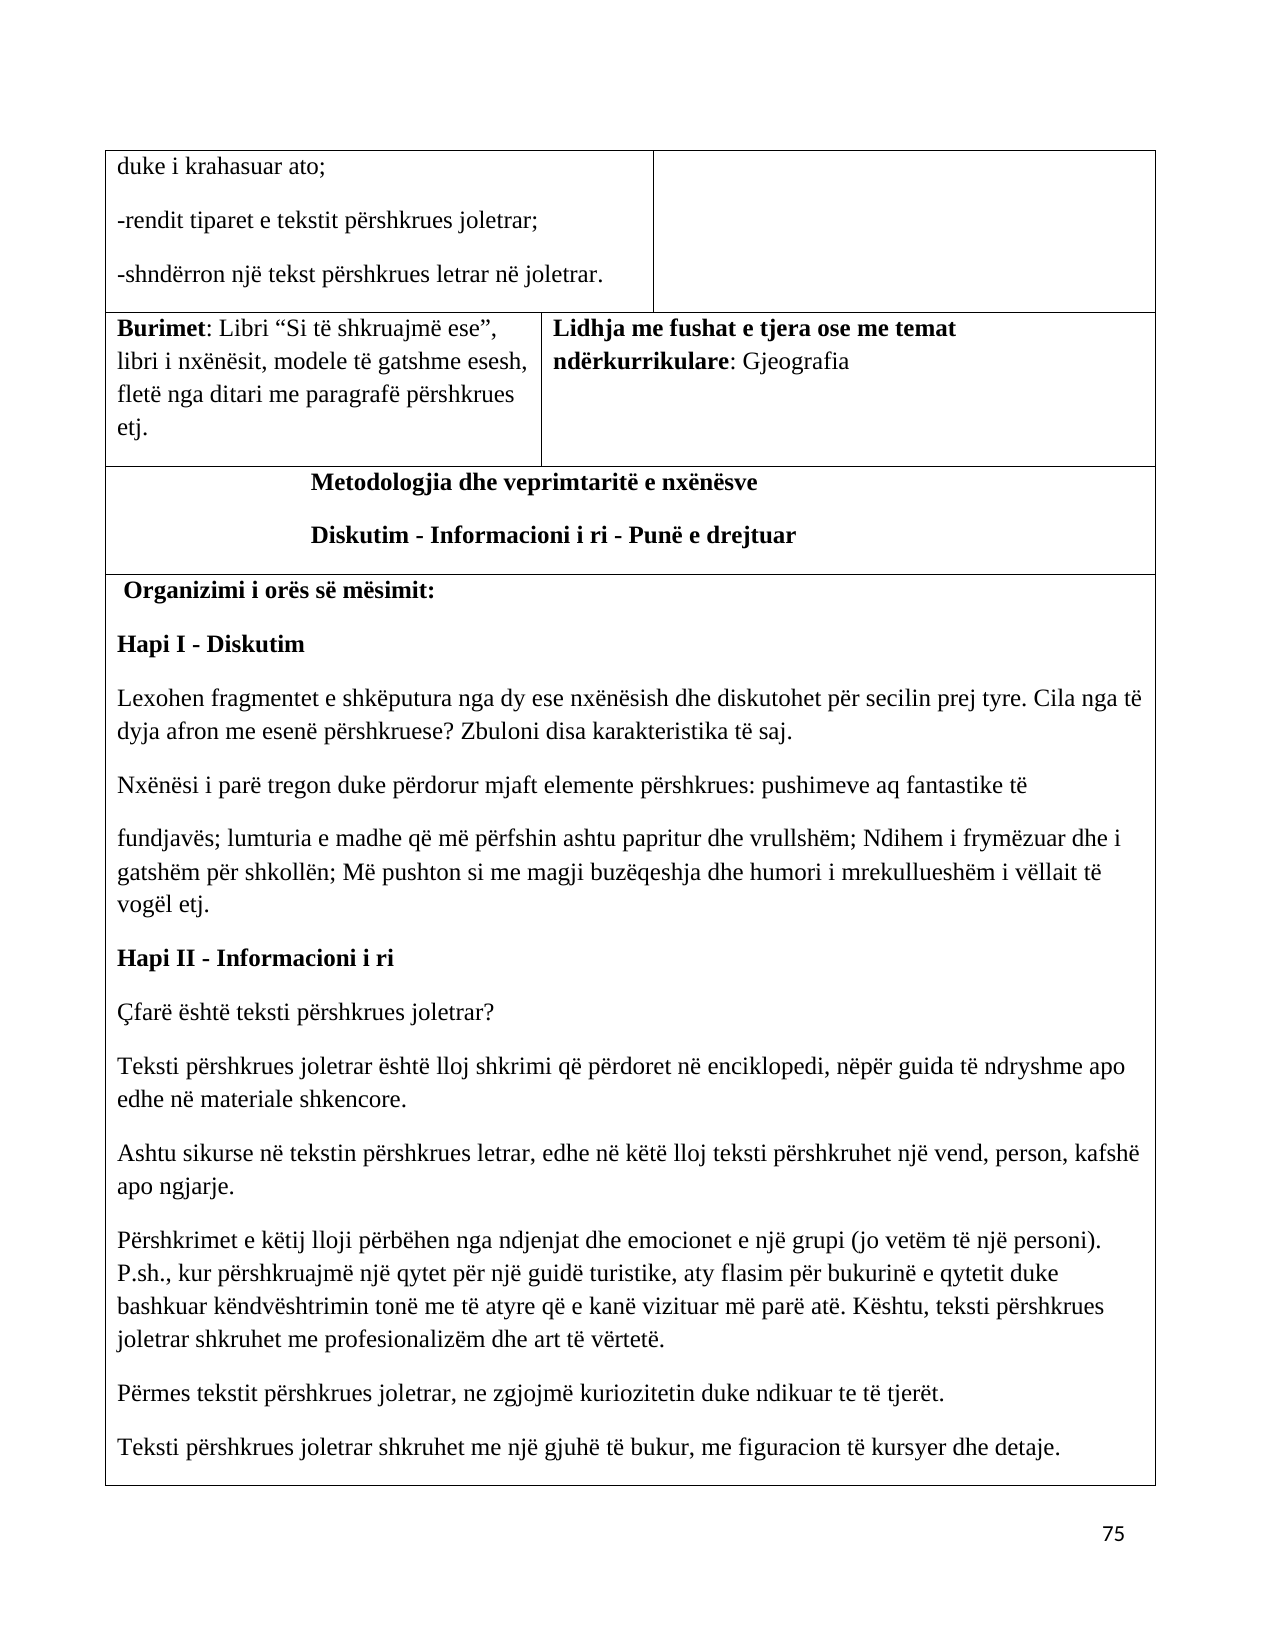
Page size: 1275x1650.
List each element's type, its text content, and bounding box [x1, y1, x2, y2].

table_cell Burimet: Libri “Si të shkruajmë ese”, libri i nxënësit, modele të gatshme esesh, fletë nga ditari me paragrafë përshkrues etj. [106, 313, 541, 466]
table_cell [106, 575, 1155, 1485]
table_cell Metodologjia dhe veprimtaritë e nxënësve Diskutim - Informacioni i ri - Punë e drejtuar [106, 467, 1155, 574]
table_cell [654, 151, 1155, 312]
table_cell Lidhja me fushat e tjera ose me temat ndërkurrikulare: Gjeografia [542, 313, 1155, 466]
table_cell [106, 151, 653, 312]
